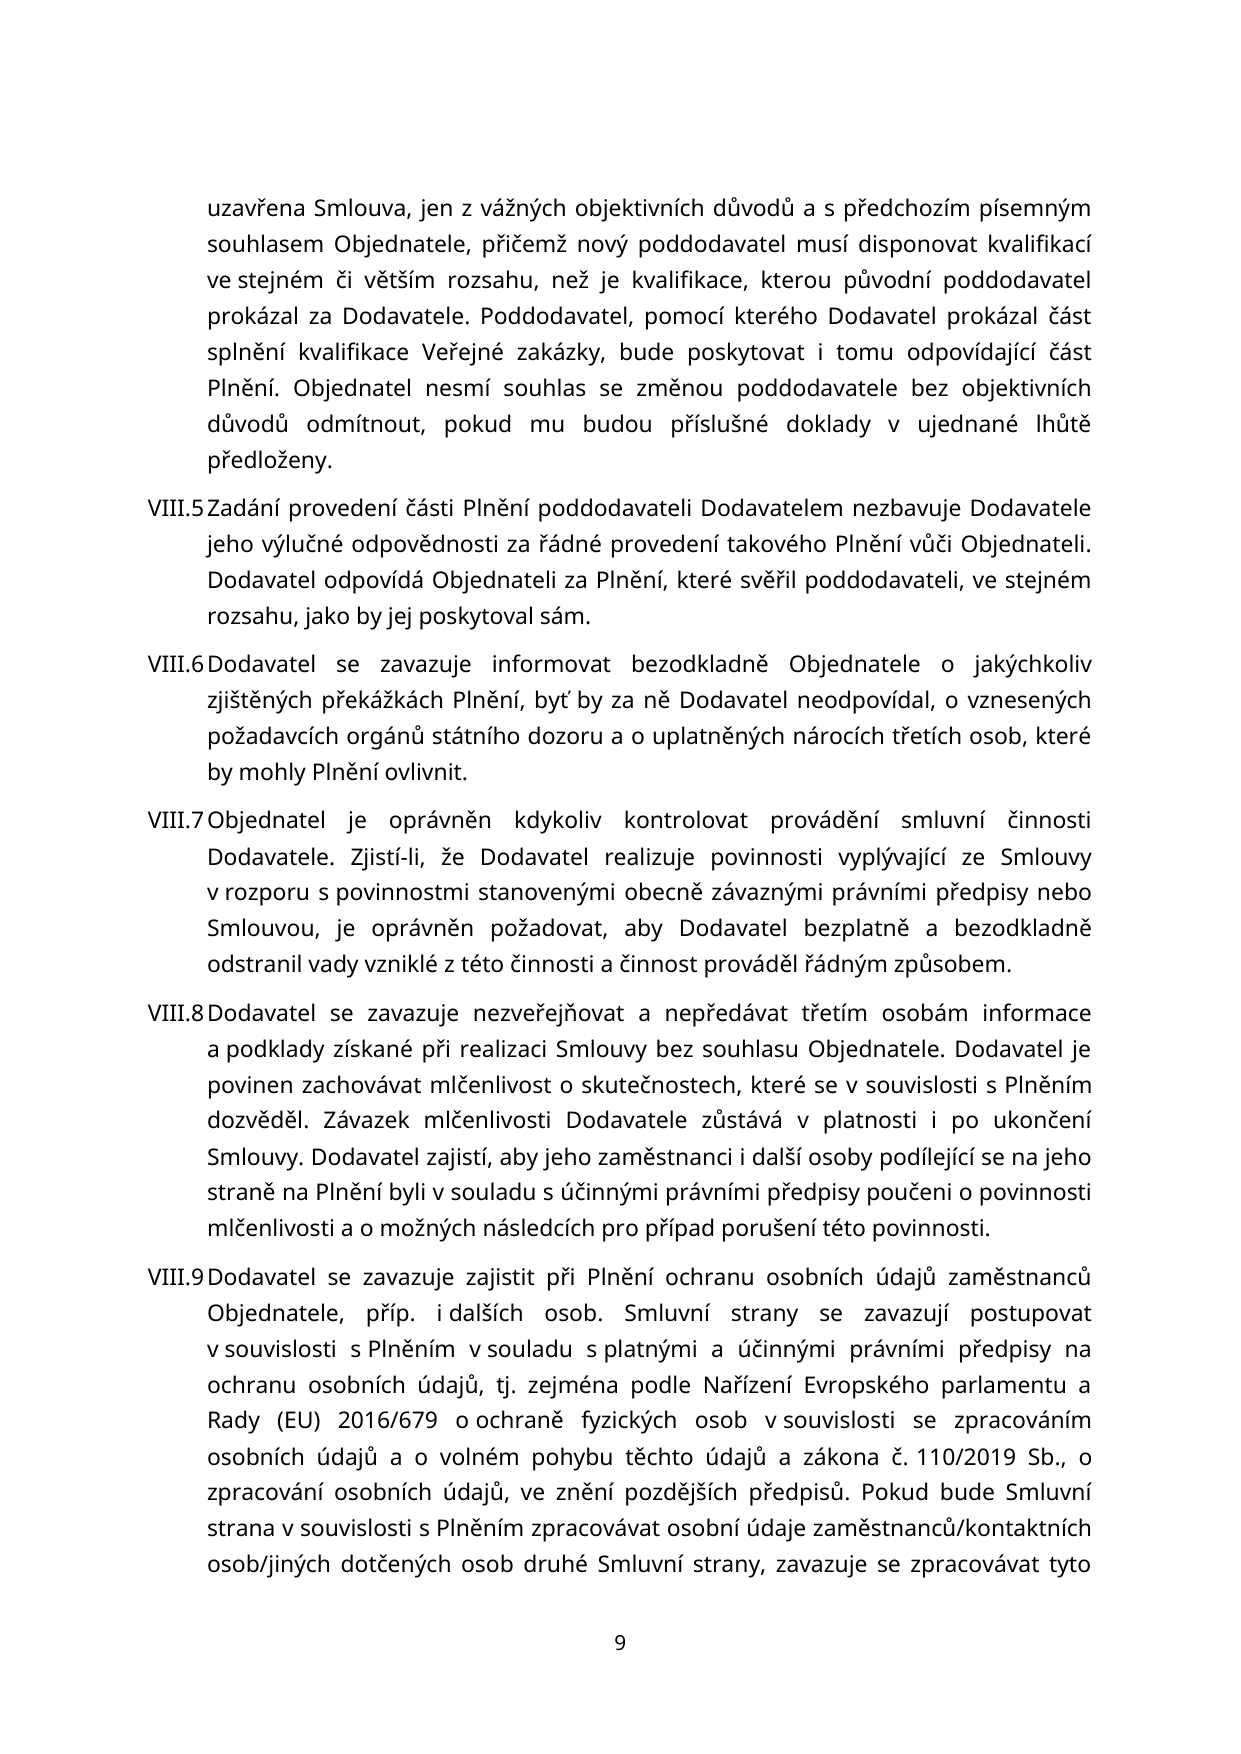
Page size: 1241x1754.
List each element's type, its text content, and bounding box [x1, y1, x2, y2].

list Dodavatel se zavazuje nezveřejňovat a nepředávat třetím osobám informace a podklady získané při realizaci Smlouvy bez souhlasu Objednatele. Dodavatel je povinen zachovávat mlčenlivost o skutečnostech, které se v souvislosti s Plněním dozvěděl. Závazek mlčenlivosti Dodavatele zůstává v platnosti i po ukončení Smlouvy. Dodavatel zajistí, aby jeho zaměstnanci i další osoby podílející se na jeho straně na Plnění byli v souladu s účinnými právními předpisy poučeni o povinnosti mlčenlivosti a o možných následcích pro případ porušení této povinnosti. [148, 997, 1092, 1243]
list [148, 1261, 1092, 1579]
list Zadání provedení části Plnění poddodavateli Dodavatelem nezbavuje Dodavatele jeho výlučné odpovědnosti za řádné provedení takového Plnění vůči Objednateli. Dodavatel odpovídá Objednateli za Plnění, které svěřil poddodavateli, ve stejném rozsahu, jako by jej poskytoval sám. [148, 492, 1092, 631]
list Objednatel je oprávněn kdykoliv kontrolovat provádění smluvní činnosti Dodavatele. Zjistí-li, že Dodavatel realizuje povinnosti vyplývající ze Smlouvy v rozporu s povinnostmi stanovenými obecně závaznými právními předpisy nebo Smlouvou, je oprávněn požadovat, aby Dodavatel bezplatně a bezodkladně odstranil vady vzniklé z této činnosti a činnost prováděl řádným způsobem. [148, 804, 1092, 979]
list Dodavatel se zavazuje informovat bezodkladně Objednatele o jakýchkoliv zjištěných překážkách Plnění, byť by za ně Dodavatel neodpovídal, o vznesených požadavcích orgánů státního dozoru a o uplatněných nárocích třetích osob, které by mohly Plnění ovlivnit. [148, 648, 1092, 787]
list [148, 192, 1092, 475]
